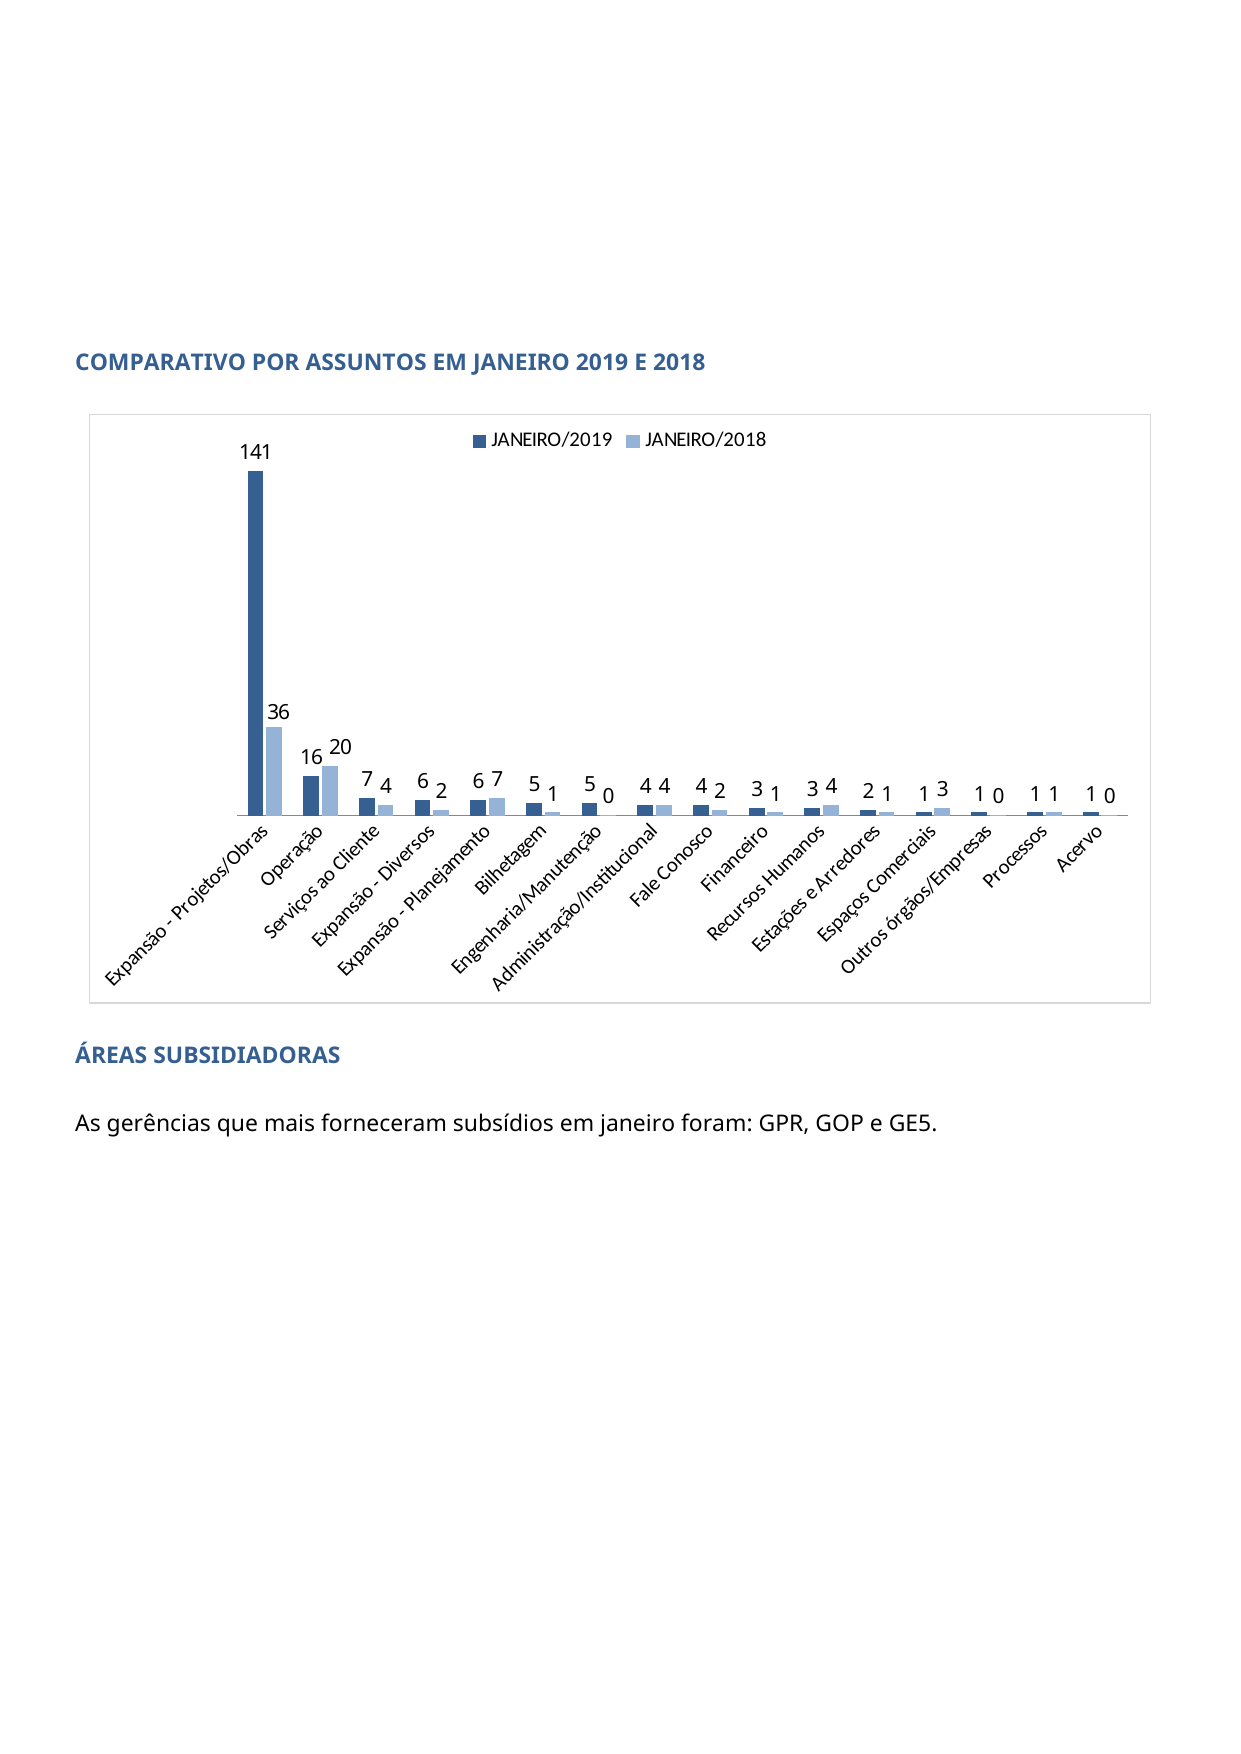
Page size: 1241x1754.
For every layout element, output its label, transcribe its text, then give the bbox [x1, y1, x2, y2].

text COMPARATIVO POR ASSUNTOS EM JANEIRO 2019 E 2018 [75, 346, 1165, 377]
text ÁREAS SUBSIDIADORAS [75, 1039, 1165, 1070]
text As gerências que mais forneceram subsídios em janeiro foram: GPR, GOP e GE5. [75, 1107, 1165, 1138]
